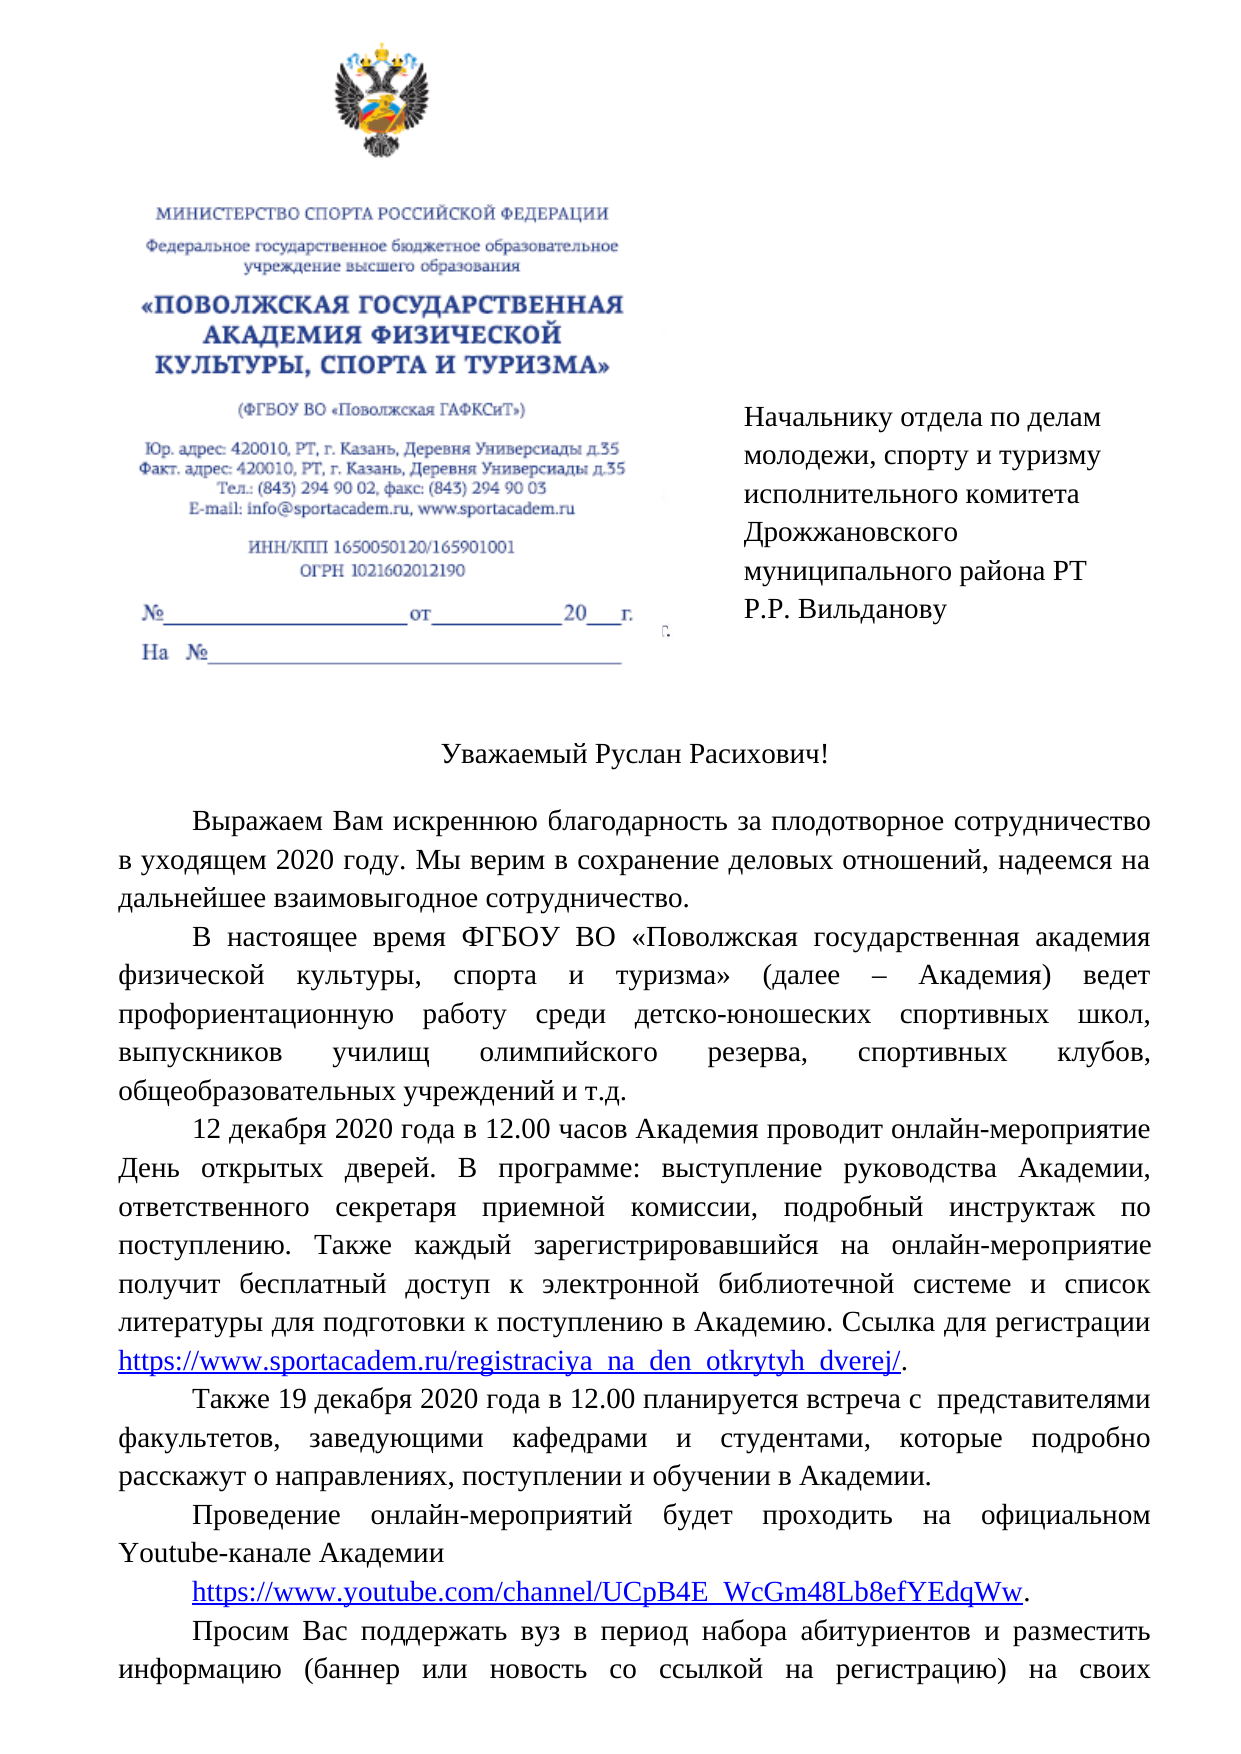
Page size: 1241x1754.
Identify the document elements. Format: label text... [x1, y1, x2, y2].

text Выражаем Вам искреннюю благодарность за плодотворное сотрудничество в уходящем 2020 году. Мы верим в сохранение деловых отношений, надеемся на дальнейшее взаимовыгодное сотрудничество. [118, 803, 1152, 914]
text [118, 1613, 1152, 1685]
text Проведение онлайн-мероприятий будет проходить на официальном Youtube-канале Академии [118, 1497, 1152, 1569]
text Уважаемый Руслан Расихович! [118, 736, 1152, 770]
picture [87, 1, 725, 723]
text Также 19 декабря 2020 года в 12.00 планируется встреча с представителями факультетов, заведующими кафедрами и студентами, которые подробно расскажут о направлениях, поступлении и обучении в Академии. [118, 1381, 1152, 1492]
text 12 декабря 2020 года в 12.00 часов Академия проводит онлайн-мероприятие День открытых дверей. В программе: выступление руководства Академии, ответственного секретаря приемной комиссии, подробный инструктаж по поступлению. Также каждый зарегистрировавшийся на онлайн-мероприятие получит бесплатный доступ к электронной библиотечной системе и список литературы для подготовки к поступлению в Академию. Ссылка для регистрации https://www.sportacadem.ru/registraciya_na_den_otkrytyh_dverej/. [118, 1112, 1152, 1376]
text Начальнику отдела по делам молодежи, спорту и туризму исполнительного комитета Дрожжановского муниципального района РТ [663, 399, 1152, 587]
text Р.Р. Вильданову [663, 592, 1152, 625]
text https://www.youtube.com/channel/UCpB4E_WcGm48Lb8efYEdqWw. [118, 1574, 1152, 1608]
text В настоящее время ФГБОУ ВО «Поволжская государственная академия физической культуры, спорта и туризма» (далее – Академия) ведет профориентационную работу среди детско-юношеских спортивных школ, выпускников училищ олимпийского резерва, спортивных клубов, общеобразовательных учреждений и т.д. [118, 919, 1152, 1107]
